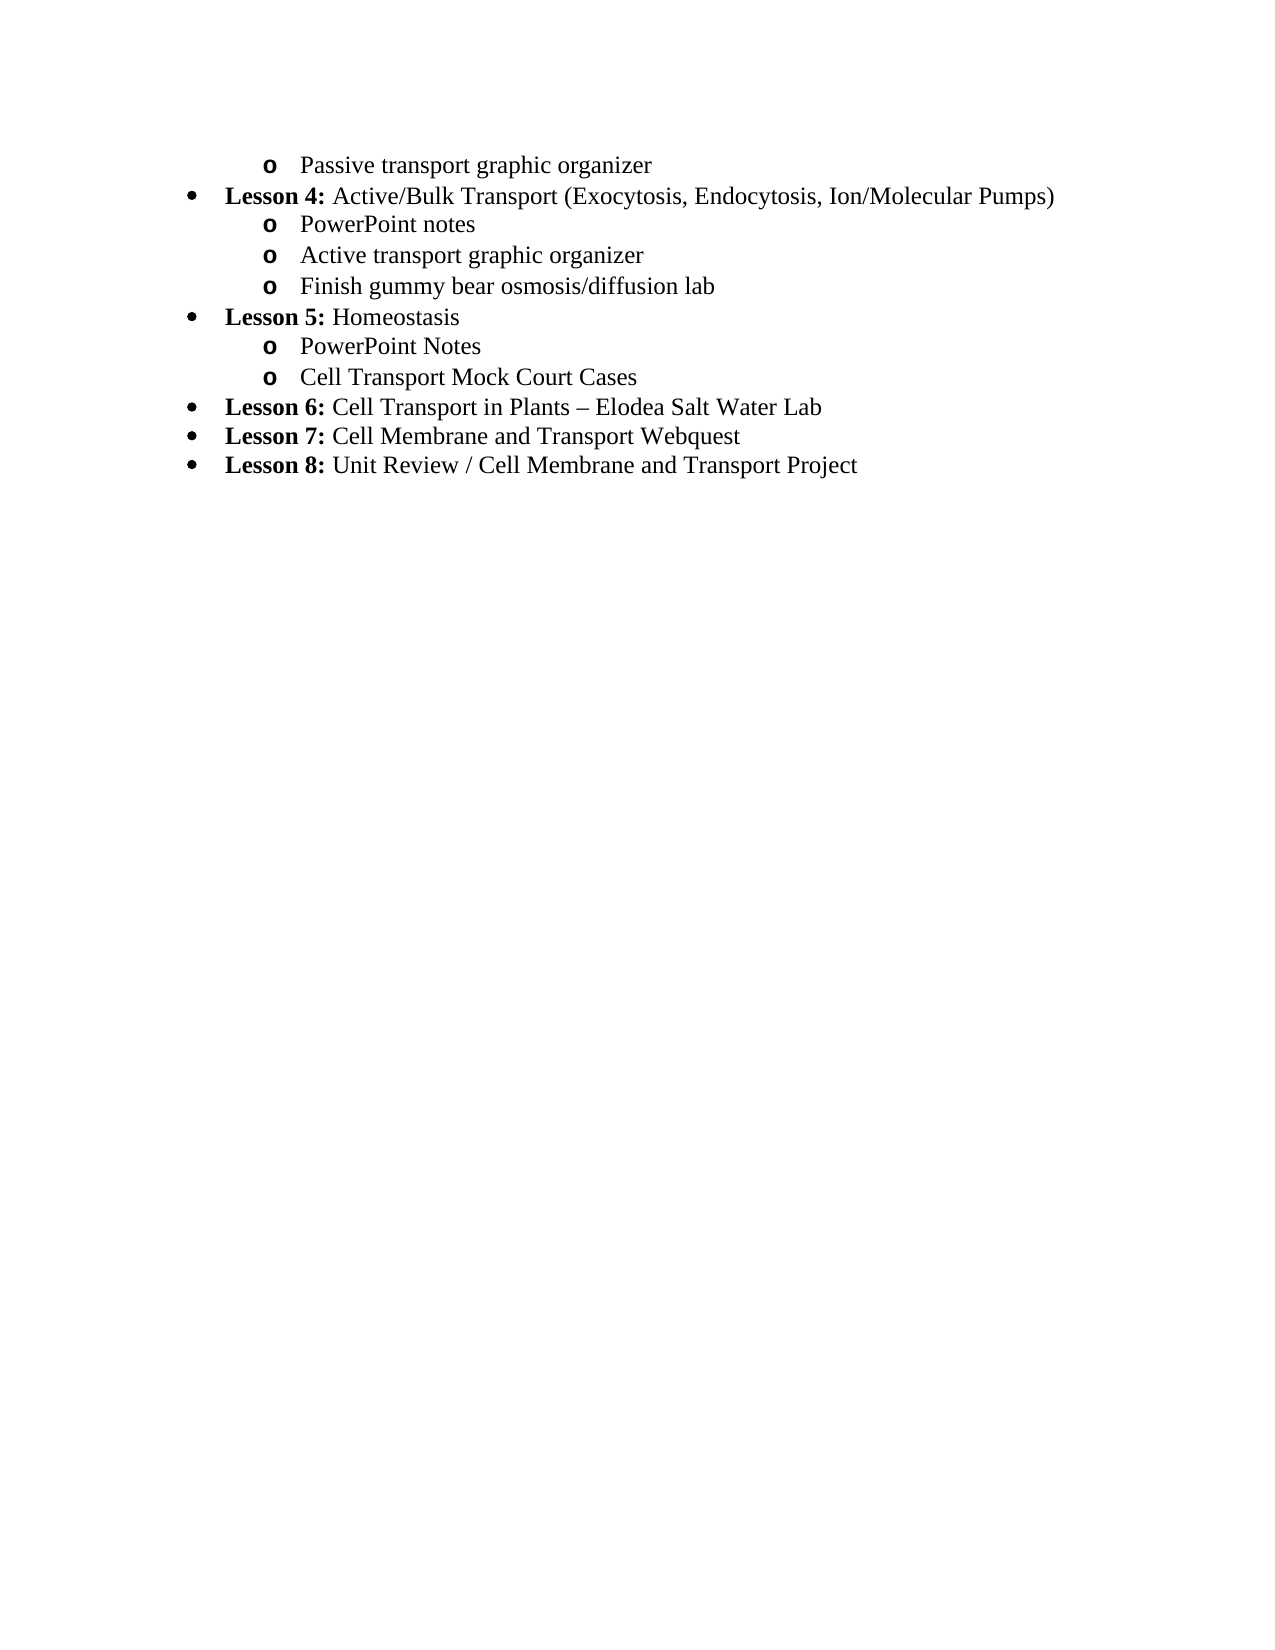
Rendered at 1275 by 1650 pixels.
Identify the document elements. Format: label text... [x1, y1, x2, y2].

list Lesson 6: Cell Transport in Plants – Elodea Salt Water Lab [187, 392, 1125, 421]
list Active transport graphic organizer [262, 240, 1125, 271]
list Passive transport graphic organizer [262, 150, 1125, 181]
list Lesson 5: Homeostasis [187, 302, 1125, 331]
list Cell Transport Mock Court Cases [262, 362, 1125, 392]
list Finish gummy bear osmosis/diffusion lab [262, 271, 1125, 302]
list PowerPoint Notes [262, 331, 1125, 362]
list PowerPoint notes [262, 209, 1125, 240]
list Lesson 7: Cell Membrane and Transport Webquest [187, 421, 1125, 450]
list Lesson 8: Unit Review / Cell Membrane and Transport Project [187, 450, 1125, 479]
list Lesson 4: Active/Bulk Transport (Exocytosis, Endocytosis, Ion/Molecular Pumps) [187, 181, 1125, 209]
